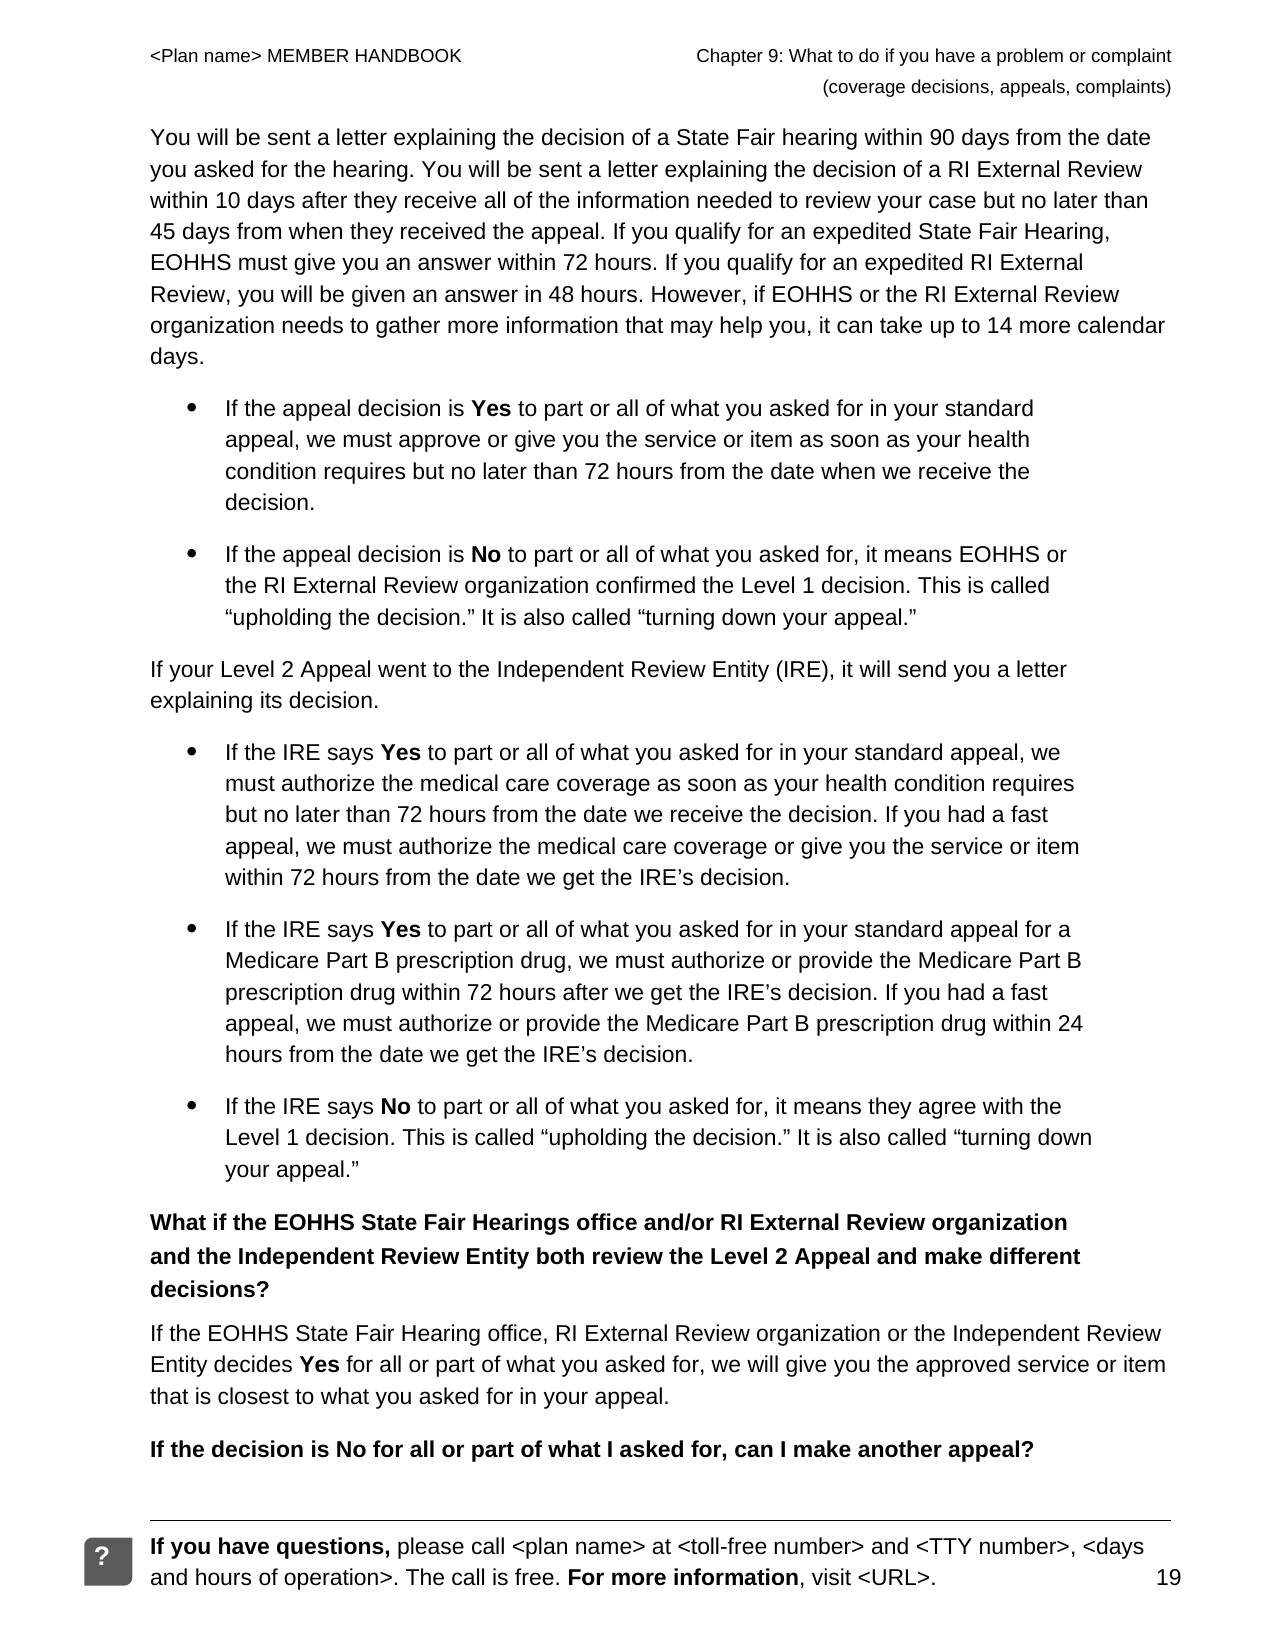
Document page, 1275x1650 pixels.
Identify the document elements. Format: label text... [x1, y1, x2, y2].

text You will be sent a letter explaining the decision of a State Fair hearing within 90 days from the date you asked for the hearing. You will be sent a letter explaining the decision of a RI External Review within 10 days after they receive all of the information needed to review your case but no later than 45 days from when they received the appeal. If you qualify for an expedited State Fair Hearing, EOHHS must give you an answer within 72 hours. If you qualify for an expedited RI External Review, you will be given an answer in 48 hours. However, if EOHHS or the RI External Review organization needs to gather more information that may help you, it can take up to 14 more calendar days. [150, 121, 1171, 371]
list If the IRE says No to part or all of what you asked for, it means they agree with the Level 1 decision. This is called “upholding the decision.” It is also called “turning down your appeal.” [187, 1089, 1096, 1183]
subtitle What if the EOHHS State Fair Hearings office and/or RI External Review organization and the Independent Review Entity both review the Level 2 Appeal and make different decisions? [150, 1204, 1096, 1304]
list If the IRE says Yes to part or all of what you asked for in your standard appeal, we must authorize the medical care coverage as soon as your health condition requires but no later than 72 hours from the date we receive the decision. If you had a fast appeal, we must authorize the medical care coverage or give you the service or item within 72 hours from the date we get the IRE’s decision. [187, 735, 1096, 892]
subtitle If the decision is No for all or part of what I asked for, can I make another appeal? [150, 1431, 1096, 1464]
list If the IRE says Yes to part or all of what you asked for in your standard appeal for a Medicare Part B prescription drug, we must authorize or provide the Medicare Part B prescription drug within 72 hours after we get the IRE’s decision. If you had a fast appeal, we must authorize or provide the Medicare Part B prescription drug within 24 hours from the date we get the IRE’s decision. [187, 912, 1096, 1069]
list If the appeal decision is Yes to part or all of what you asked for in your standard appeal, we must approve or give you the service or item as soon as your health condition requires but no later than 72 hours from the date when we receive the decision. [187, 392, 1096, 517]
list If the appeal decision is No to part or all of what you asked for, it means EOHHS or the RI External Review organization confirmed the Level 1 decision. This is called “upholding the decision.” It is also called “turning down your appeal.” [187, 537, 1096, 631]
text If the EOHHS State Fair Hearing office, RI External Review organization or the Independent Review Entity decides Yes for all or part of what you asked for, we will give you the approved service or item that is closest to what you asked for in your appeal. [150, 1317, 1171, 1410]
text If your Level 2 Appeal went to the Independent Review Entity (IRE), it will send you a letter explaining its decision. [150, 652, 1171, 714]
